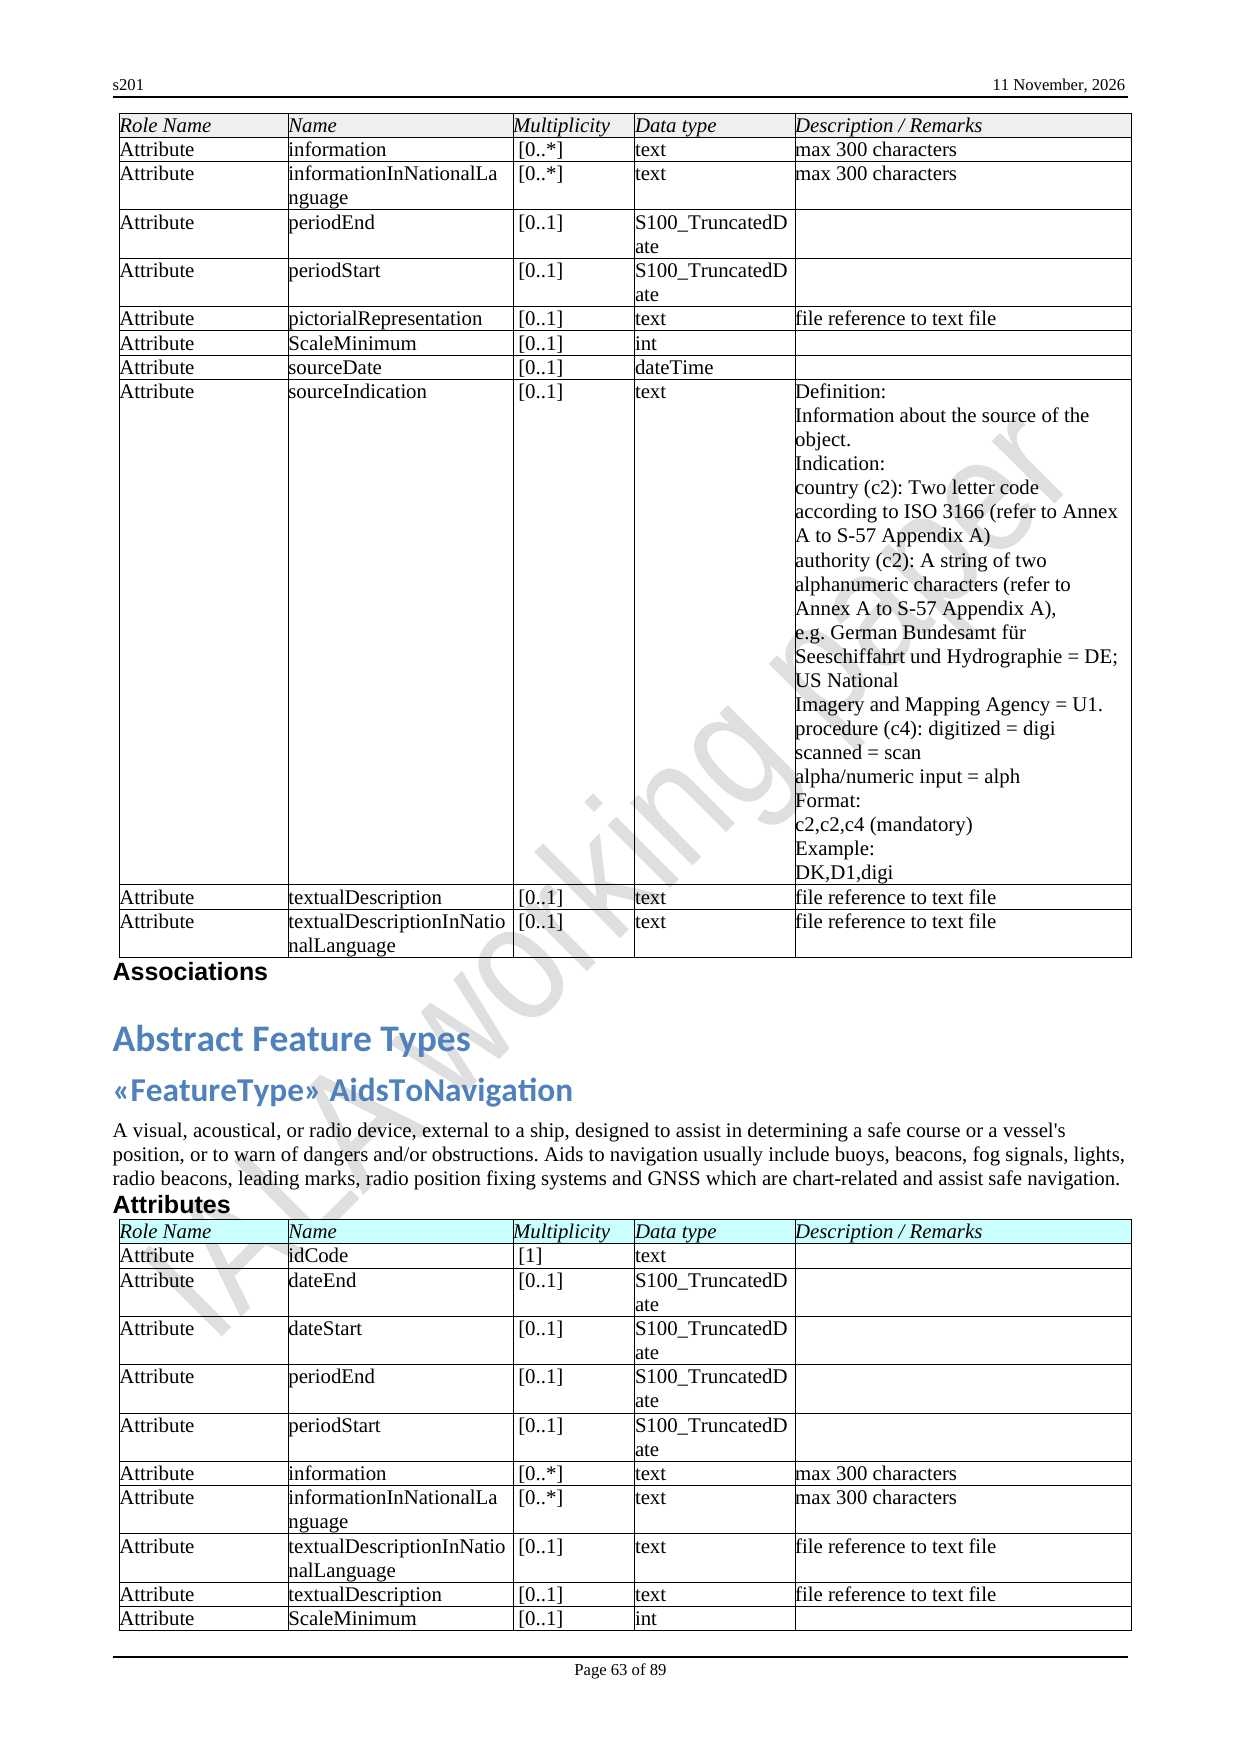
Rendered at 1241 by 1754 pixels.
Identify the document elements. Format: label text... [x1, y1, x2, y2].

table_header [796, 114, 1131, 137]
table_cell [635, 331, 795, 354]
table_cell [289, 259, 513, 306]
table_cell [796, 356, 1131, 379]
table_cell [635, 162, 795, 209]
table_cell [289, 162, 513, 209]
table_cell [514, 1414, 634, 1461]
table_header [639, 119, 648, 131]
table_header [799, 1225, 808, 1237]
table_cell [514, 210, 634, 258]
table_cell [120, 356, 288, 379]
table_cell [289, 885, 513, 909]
subtitle «FeatureType» AidsToNavigation [112, 1069, 1128, 1109]
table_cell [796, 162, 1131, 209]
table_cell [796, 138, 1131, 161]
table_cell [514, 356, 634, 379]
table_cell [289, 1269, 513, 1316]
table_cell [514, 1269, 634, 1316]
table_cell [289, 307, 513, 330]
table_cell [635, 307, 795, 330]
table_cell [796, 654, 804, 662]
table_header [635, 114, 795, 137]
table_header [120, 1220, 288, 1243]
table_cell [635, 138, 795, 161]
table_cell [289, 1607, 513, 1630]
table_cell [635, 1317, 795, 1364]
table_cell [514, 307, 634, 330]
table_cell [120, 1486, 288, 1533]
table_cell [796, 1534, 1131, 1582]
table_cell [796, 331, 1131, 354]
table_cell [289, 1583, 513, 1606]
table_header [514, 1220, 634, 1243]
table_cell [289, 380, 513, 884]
subtitle Abstract Feature Types [112, 1015, 1128, 1061]
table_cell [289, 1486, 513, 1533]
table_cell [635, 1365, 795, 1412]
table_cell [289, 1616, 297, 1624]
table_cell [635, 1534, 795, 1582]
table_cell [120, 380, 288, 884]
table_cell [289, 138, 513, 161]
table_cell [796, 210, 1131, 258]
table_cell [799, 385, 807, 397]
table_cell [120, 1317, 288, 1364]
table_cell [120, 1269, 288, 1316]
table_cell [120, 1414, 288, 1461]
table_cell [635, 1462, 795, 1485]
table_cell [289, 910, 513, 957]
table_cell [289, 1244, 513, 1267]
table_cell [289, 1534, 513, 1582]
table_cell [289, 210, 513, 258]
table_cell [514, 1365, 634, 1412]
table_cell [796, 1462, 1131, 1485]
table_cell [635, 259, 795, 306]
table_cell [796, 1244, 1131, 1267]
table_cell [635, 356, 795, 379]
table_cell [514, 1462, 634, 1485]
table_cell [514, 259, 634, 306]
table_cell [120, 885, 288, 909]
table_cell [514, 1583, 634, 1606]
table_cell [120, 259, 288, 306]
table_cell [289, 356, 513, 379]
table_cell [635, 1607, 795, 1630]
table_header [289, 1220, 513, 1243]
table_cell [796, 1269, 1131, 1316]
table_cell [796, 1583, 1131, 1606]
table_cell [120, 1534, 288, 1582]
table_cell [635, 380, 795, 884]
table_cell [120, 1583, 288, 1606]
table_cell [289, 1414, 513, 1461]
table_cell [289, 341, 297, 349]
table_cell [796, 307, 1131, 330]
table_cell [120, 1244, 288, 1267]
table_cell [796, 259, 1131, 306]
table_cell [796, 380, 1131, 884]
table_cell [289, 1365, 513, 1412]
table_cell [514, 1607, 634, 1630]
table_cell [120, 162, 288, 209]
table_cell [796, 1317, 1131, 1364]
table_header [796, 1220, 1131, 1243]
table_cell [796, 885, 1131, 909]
text Attributes [112, 1190, 1128, 1219]
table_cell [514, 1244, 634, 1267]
text A visual, acoustical, or radio device, external to a ship, designed to assist in determining a safe course or a vessel's position, or to warn of dangers and/or obstructions. Aids to navigation usually include buoys, beacons, fog signals, lights, radio beacons, leading marks, radio position fixing systems and GNSS which are chart-related and assist safe navigation. [112, 1118, 1128, 1190]
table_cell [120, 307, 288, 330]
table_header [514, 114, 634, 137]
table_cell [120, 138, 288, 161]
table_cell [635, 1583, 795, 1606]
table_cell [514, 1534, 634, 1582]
text Associations [112, 957, 1128, 986]
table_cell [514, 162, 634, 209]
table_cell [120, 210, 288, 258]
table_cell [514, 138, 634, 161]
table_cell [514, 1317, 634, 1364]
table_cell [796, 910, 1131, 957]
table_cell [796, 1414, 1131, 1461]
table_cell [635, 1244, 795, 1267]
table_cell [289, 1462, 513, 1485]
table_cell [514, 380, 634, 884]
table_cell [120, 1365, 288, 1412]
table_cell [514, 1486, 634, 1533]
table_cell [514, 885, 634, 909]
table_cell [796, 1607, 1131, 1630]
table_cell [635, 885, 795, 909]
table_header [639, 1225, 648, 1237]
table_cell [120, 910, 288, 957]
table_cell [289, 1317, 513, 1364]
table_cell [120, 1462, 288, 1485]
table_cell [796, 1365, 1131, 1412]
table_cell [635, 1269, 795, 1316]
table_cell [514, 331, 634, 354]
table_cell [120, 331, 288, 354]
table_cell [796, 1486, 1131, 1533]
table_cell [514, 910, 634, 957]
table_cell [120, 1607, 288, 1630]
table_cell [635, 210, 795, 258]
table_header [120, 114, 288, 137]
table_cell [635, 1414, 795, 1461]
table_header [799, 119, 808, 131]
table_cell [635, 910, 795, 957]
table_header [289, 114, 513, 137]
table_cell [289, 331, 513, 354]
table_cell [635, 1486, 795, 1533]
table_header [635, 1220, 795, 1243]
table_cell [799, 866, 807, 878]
